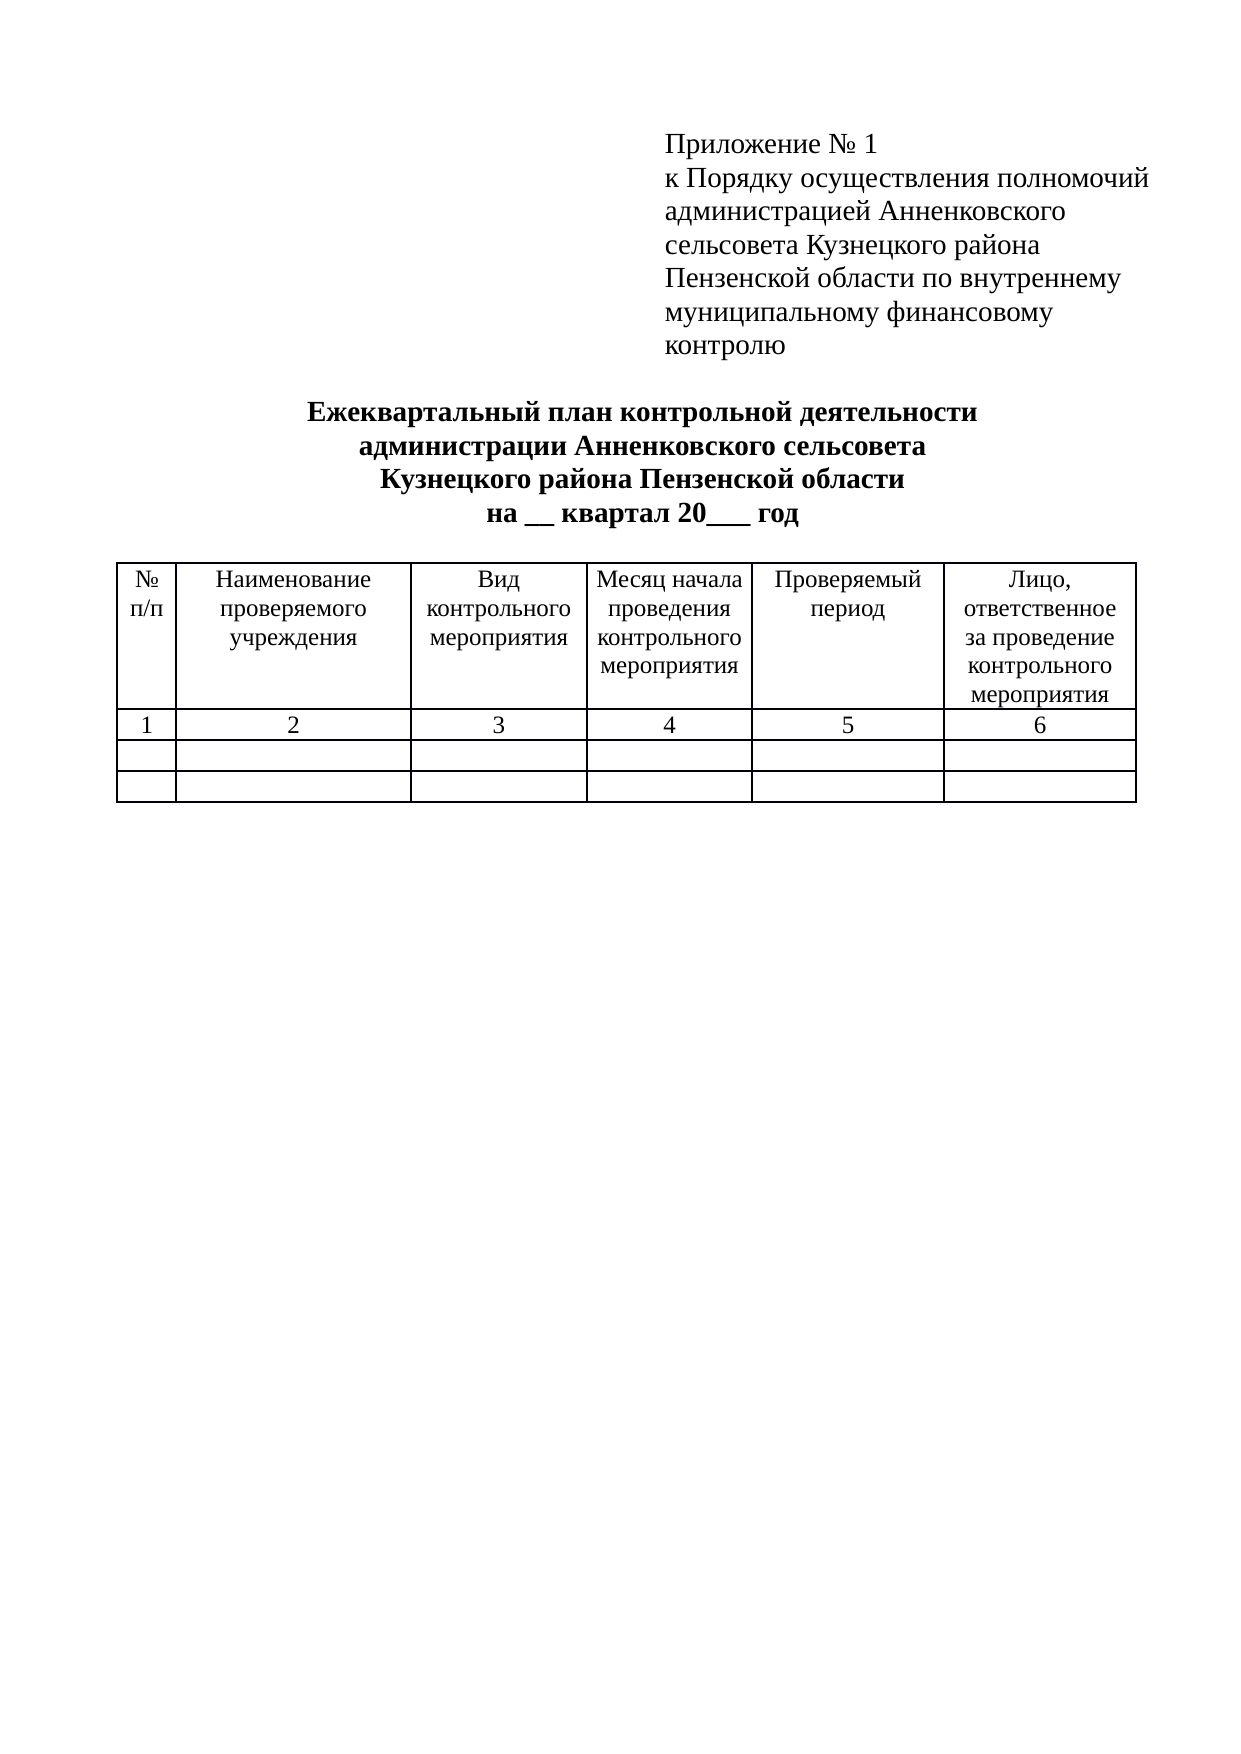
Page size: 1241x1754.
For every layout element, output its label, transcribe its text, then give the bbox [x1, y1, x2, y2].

table_cell [177, 772, 410, 801]
text Кузнецкого района Пензенской области [118, 462, 1167, 495]
table_cell 6 [945, 710, 1135, 739]
table_cell [945, 741, 1135, 770]
table_header Лицо, ответственное за проведение контрольного мероприятия [945, 564, 1135, 708]
table_cell [412, 741, 586, 770]
table_cell [588, 772, 751, 801]
table_cell [753, 772, 943, 801]
table_cell 4 [588, 710, 751, 739]
table_header № п/п [118, 564, 175, 708]
table_header Вид контрольного мероприятия [412, 564, 586, 708]
table_cell [753, 741, 943, 770]
text Приложение № 1 [664, 126, 1167, 160]
table_header Месяц начала проведения контрольного мероприятия [588, 564, 751, 708]
text Ежеквартальный план контрольной деятельности [118, 394, 1167, 428]
table_cell 5 [753, 710, 943, 739]
table_cell [412, 772, 586, 801]
text к Порядку осуществления полномочий администрацией Анненковского сельсовета Кузнецкого района Пензенской области по внутреннему муниципальному финансовому контролю [664, 160, 1167, 361]
table_cell 2 [177, 710, 410, 739]
table_header Наименование проверяемого учреждения [177, 564, 410, 708]
table_cell [118, 772, 175, 801]
table_cell 1 [118, 710, 175, 739]
table_cell [588, 741, 751, 770]
table_cell [177, 741, 410, 770]
table_cell [118, 741, 175, 770]
table_cell [945, 772, 1135, 801]
table_header Проверяемый период [753, 564, 943, 708]
text на __ квартал 20___ год [118, 495, 1167, 529]
text администрации Анненковского сельсовета [118, 428, 1167, 462]
table_cell 3 [412, 710, 586, 739]
